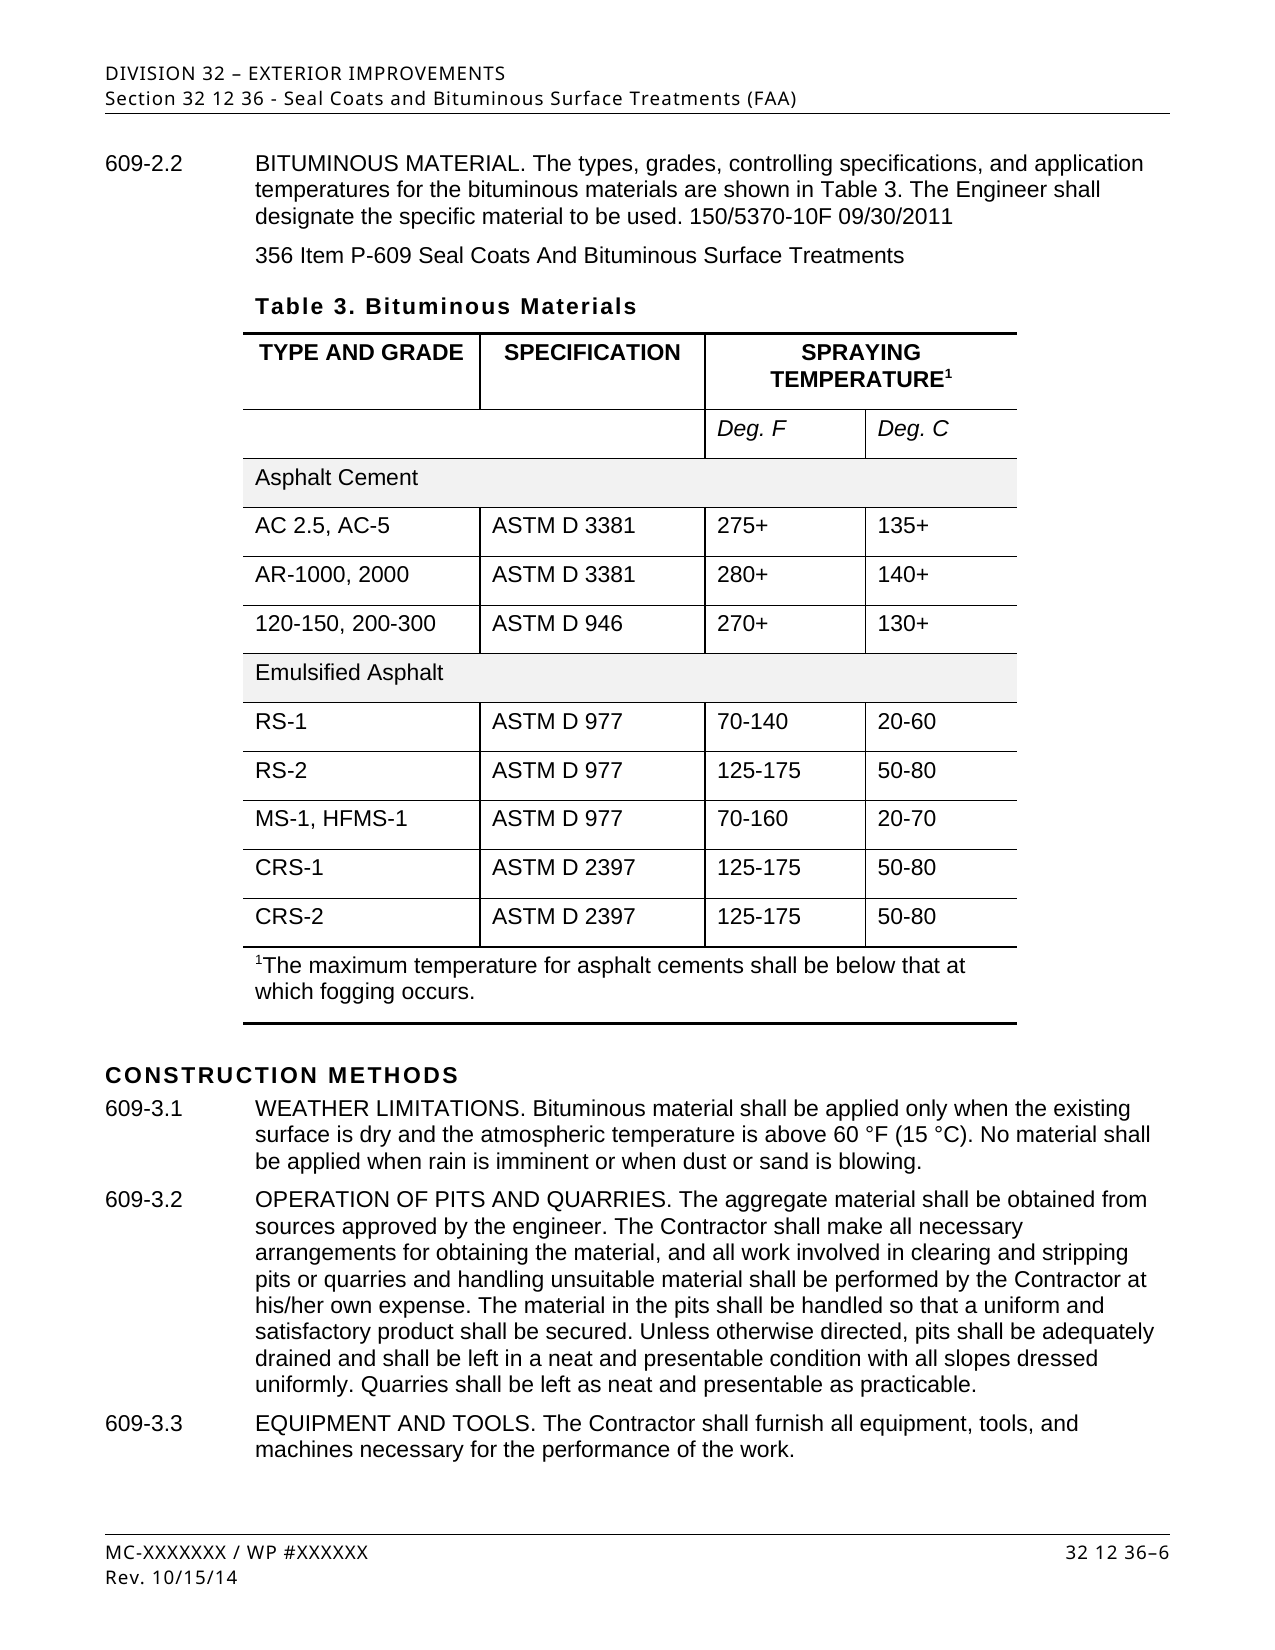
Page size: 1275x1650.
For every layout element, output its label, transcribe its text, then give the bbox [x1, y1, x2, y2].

table_header SPECIFICATION [481, 335, 704, 409]
subtitle Table 3. Bituminous Materials [255, 293, 1170, 319]
text 609-3.2 OPERATION OF PITS AND QUARRIES. The aggregate material shall be obtained from sources approved by the engineer. The Contractor shall make all necessary arrangements for obtaining the material, and all work involved in clearing and stripping pits or quarries and handling unsuitable material shall be performed by the Contractor at his/her own expense. The material in the pits shall be handled so that a uniform and satisfactory product shall be secured. Unless otherwise directed, pits shall be adequately drained and shall be left in a neat and presentable condition with all slopes dressed uniformly. Quarries shall be left as neat and presentable as practicable. [105, 1186, 1155, 1397]
subtitle CONSTRUCTION METHODS [105, 1062, 1170, 1089]
table_cell ASTM D 3381 [481, 508, 704, 556]
table_cell ASTM D 977 [481, 703, 704, 751]
table_cell 130+ [866, 606, 1017, 653]
table_cell 275+ [706, 508, 865, 556]
table_cell Emulsified Asphalt [243, 654, 1017, 702]
table_cell AR-1000, 2000 [243, 557, 479, 604]
table_cell AC 2.5, AC-5 [243, 508, 479, 556]
table_cell 70-140 [706, 703, 865, 751]
table_cell [243, 410, 704, 458]
table_header TYPE AND GRADE [243, 335, 479, 409]
table_cell 20-70 [866, 801, 1017, 849]
text 609-2.2 BITUMINOUS MATERIAL. The types, grades, controlling specifications, and application temperatures for the bituminous materials are shown in Table 3. The Engineer shall designate the specific material to be used. 150/5370-10F 09/30/2011 [105, 150, 1155, 229]
table_cell 125-175 [706, 752, 865, 800]
table_cell Asphalt Cement [243, 459, 1017, 507]
table_cell RS-2 [243, 752, 479, 800]
text 356 Item P-609 Seal Coats And Bituminous Surface Treatments [255, 242, 1155, 268]
table_cell 140+ [866, 557, 1017, 604]
table_cell RS-1 [243, 703, 479, 751]
table_cell 50-80 [866, 752, 1017, 800]
table_cell 70-160 [706, 801, 865, 849]
table_cell 50-80 [866, 899, 1017, 946]
table_cell 125-175 [706, 899, 865, 946]
table_cell 270+ [706, 606, 865, 653]
table_cell 280+ [706, 557, 865, 604]
table_cell Deg. F [706, 410, 865, 458]
table_cell Deg. C [866, 410, 1017, 458]
table_cell ASTM D 977 [481, 752, 704, 800]
table_cell 135+ [866, 508, 1017, 556]
text 609-3.3 EQUIPMENT AND TOOLS. The Contractor shall furnish all equipment, tools, and machines necessary for the performance of the work. [105, 1410, 1155, 1462]
table_cell ASTM D 2397 [481, 850, 704, 898]
table_cell 120-150, 200-300 [243, 606, 479, 653]
table_cell ASTM D 946 [481, 606, 704, 653]
table_cell CRS-2 [243, 899, 479, 946]
table_cell 20-60 [866, 703, 1017, 751]
table_header SPRAYING TEMPERATURE1 [706, 335, 1017, 409]
table_cell ASTM D 3381 [481, 557, 704, 604]
table_cell ASTM D 977 [481, 801, 704, 849]
text 609-3.1 WEATHER LIMITATIONS. Bituminous material shall be applied only when the existing surface is dry and the atmospheric temperature is above 60 °F (15 °C). No material shall be applied when rain is imminent or when dust or sand is blowing. [105, 1095, 1155, 1174]
table_cell 50-80 [866, 850, 1017, 898]
table_cell 1The maximum temperature for asphalt cements shall be below that at which fogging occurs. [243, 948, 1017, 1022]
table_cell MS-1, HFMS-1 [243, 801, 479, 849]
table_cell 125-175 [706, 850, 865, 898]
table_cell ASTM D 2397 [481, 899, 704, 946]
table_cell CRS-1 [243, 850, 479, 898]
